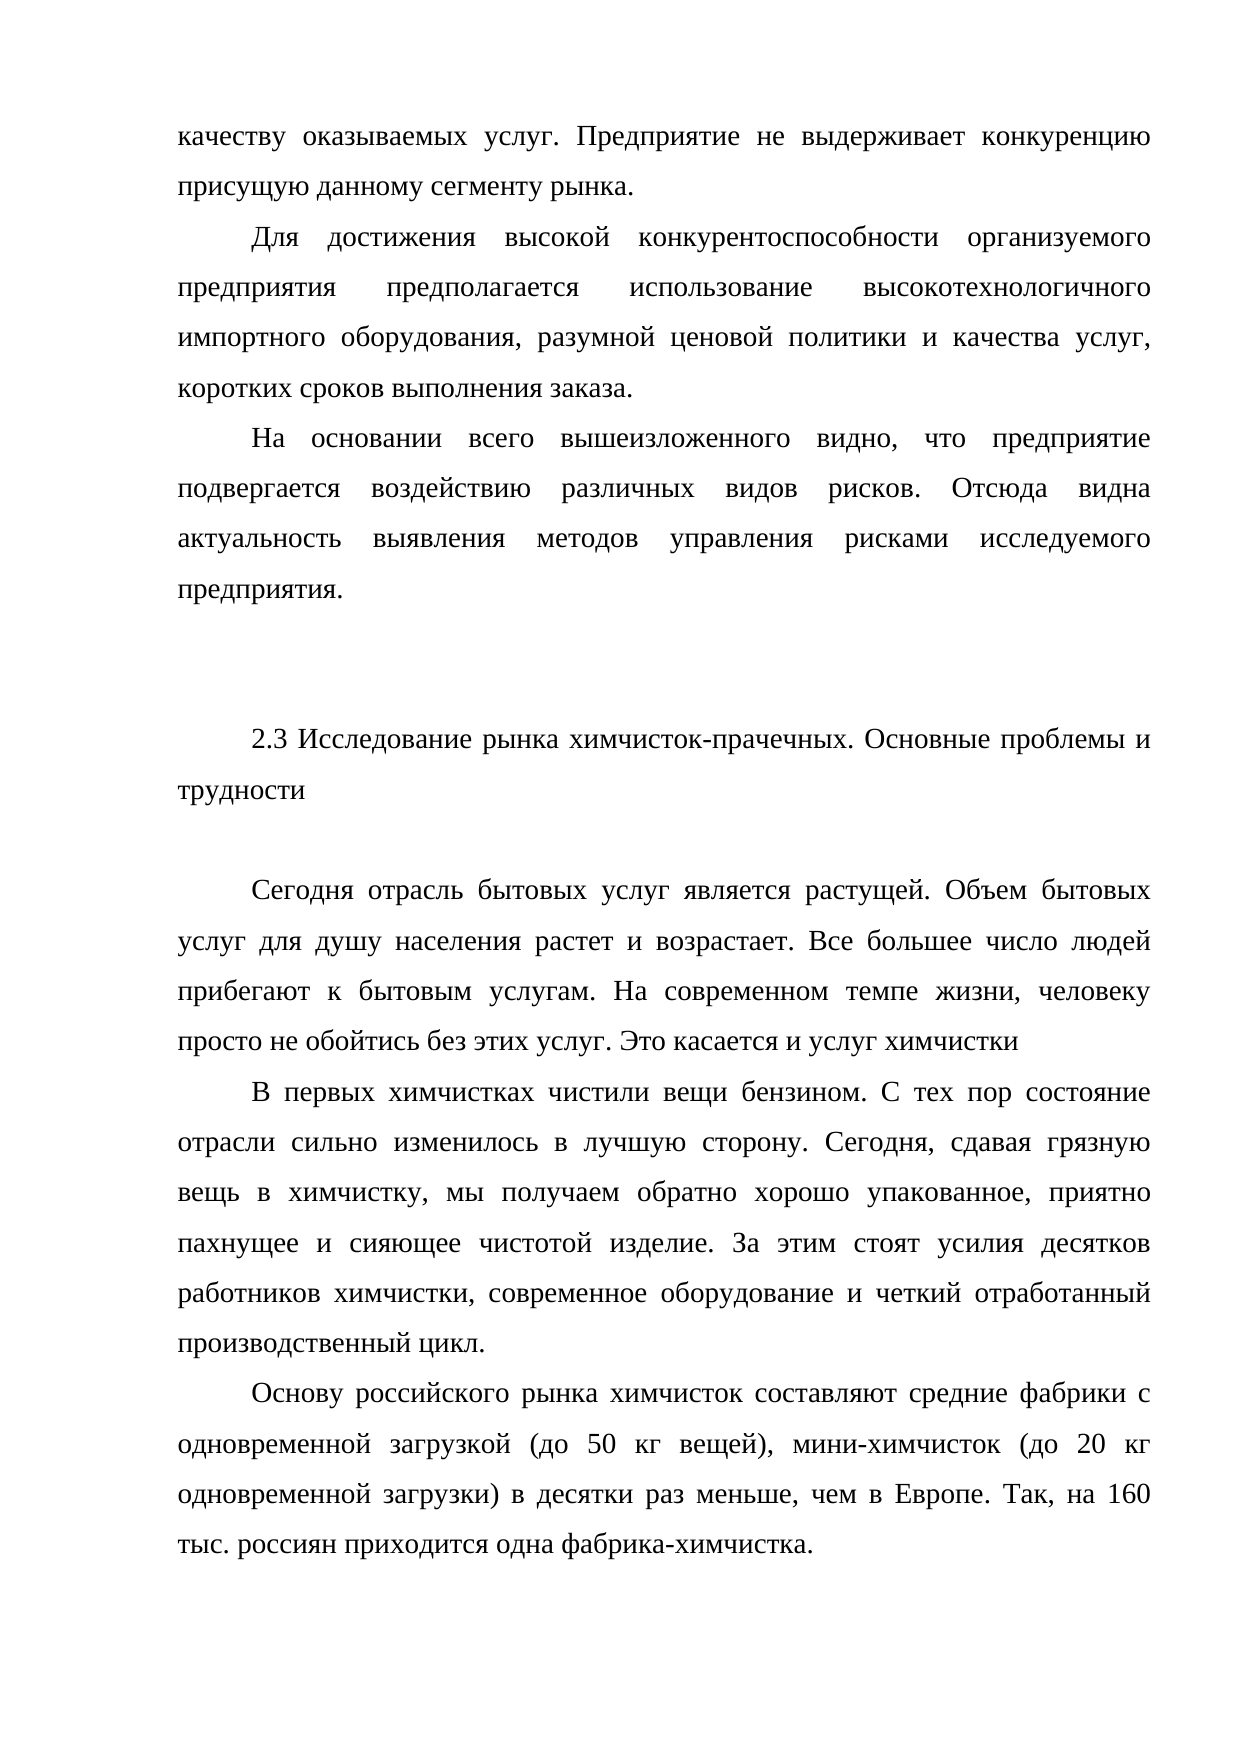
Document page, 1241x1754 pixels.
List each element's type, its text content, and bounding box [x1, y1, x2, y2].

text На основании всего вышеизложенного видно, что предприятие подвергается воздействию различных видов рисков. Отсюда видна актуальность выявления методов управления рисками исследуемого предприятия. [177, 420, 1152, 604]
text В первых химчистках чистили вещи бензином. С тех пор состояние отрасли сильно изменилось в лучшую сторону. Сегодня, сдавая грязную вещь в химчистку, мы получаем обратно хорошо упакованное, приятно пахнущее и сияющее чистотой изделие. За этим стоят усилия десятков работников химчистки, современное оборудование и четкий отработанный производственный цикл. [177, 1074, 1152, 1359]
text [177, 118, 1152, 202]
text Сегодня отрасль бытовых услуг является растущей. Объем бытовых услуг для душу населения растет и возрастает. Все большее число людей прибегают к бытовым услугам. На современном темпе жизни, человеку просто не обойтись без этих услуг. Это касается и услуг химчистки [177, 872, 1152, 1057]
text Основу российского рынка химчисток составляют средние фабрики с одновременной загрузкой (до 50 кг вещей), мини-химчисток (до 20 кг одновременной загрузки) в десятки раз меньше, чем в Европе. Так, на 160 тыс. россиян приходится одна фабрика-химчистка. [177, 1376, 1152, 1560]
text Для достижения высокой конкурентоспособности организуемого предприятия предполагается использование высокотехнологичного импортного оборудования, разумной ценовой политики и качества услуг, коротких сроков выполнения заказа. [177, 219, 1152, 403]
subtitle 2.3 Исследование рынка химчисток-прачечных. Основные проблемы и трудности [177, 722, 1152, 805]
